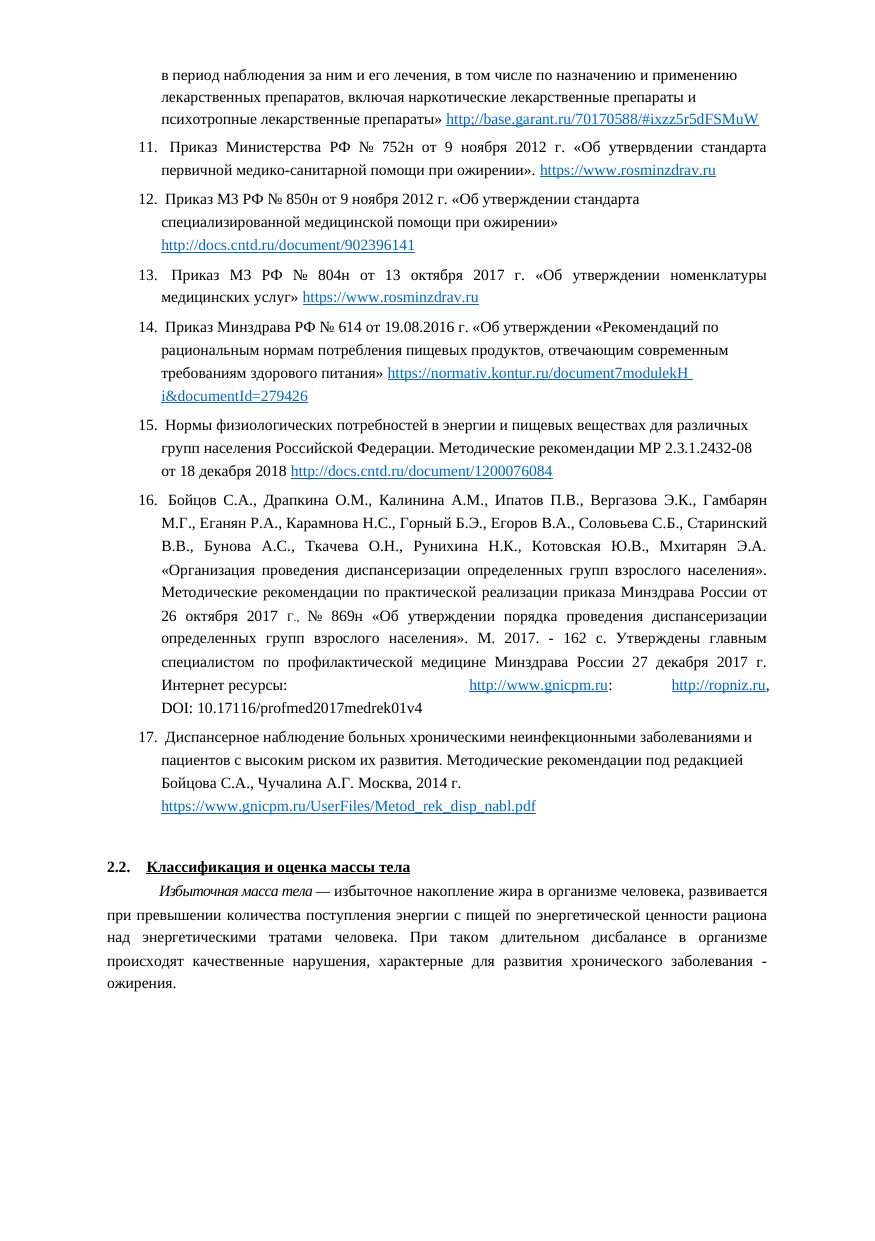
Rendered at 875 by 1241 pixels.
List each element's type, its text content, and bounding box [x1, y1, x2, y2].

list Приказ М3 РФ № 804н от 13 октября 2017 г. «Об утверждении номенклатуры медицинских услуг» https://www.rosminzdrav.ru [138, 262, 768, 308]
list Приказ М3 РФ № 850н от 9 ноября 2012 г. «Об утверждении стандарта специализированной медицинской помощи при ожирении» http://docs.cntd.ru/document/902396141 [138, 186, 768, 255]
list Классификация и оценка массы тела [107, 859, 770, 875]
text Избыточная масса тела — избыточное накопление жира в организме человека, развивается при превышении количества поступления энергии с пищей по энергетической ценности рациона над энергетическими тратами человека. При таком длительном дисбалансе в организме происходят качественные нарушения, характерные для развития хронического заболевания - ожирения. [107, 878, 768, 994]
list Диспансерное наблюдение больных хроническими неинфекционными заболеваниями и пациентов с высоким риском их развития. Методические рекомендации под редакцией Бойцова С.А., Чучалина А.Г. Москва, 2014 г. https://www.gnicpm.ru/UserFiles/Metod_rek_disp_nabl.pdf [138, 724, 768, 816]
text в период наблюдения за ним и его лечения, в том числе по назначению и применению лекарственных препаратов, включая наркотические лекарственные препараты и психотропные лекарственные препараты» http;//base.garant.ru/70170588/#ixzz5r5dFSMuW [161, 63, 768, 128]
list Бойцов С.А., Драпкина О.М., Калинина А.М., Ипатов П.В., Вергазова Э.К., Гамбарян М.Г., Еганян Р.А., Карамнова Н.С., Горный Б.Э., Егоров В.А., Соловьева С.Б., Старинский В.В., Бунова А.С., Ткачева О.Н., Рунихина Н.К., Котовская Ю.В., Мхитарян Э.А. «Организация проведения диспансеризации определенных групп взрослого населения». Методические рекомендации по практической реализации приказа Минздрава России от 26 октября 2017 Г., № 869н «Об утверждении порядка проведения диспансеризации определенных групп взрослого населения». М. 2017. - 162 с. Утверждены главным специалистом по профилактической медицине Минздрава России 27 декабря 2017 г. Интернет ресурсы: http://www.gnicpm.ru: http://ropniz.ru, [138, 487, 768, 695]
text DOI: 10.17116/profmed2017medrek01v4 [161, 695, 770, 718]
list Нормы физиологических потребностей в энергии и пищевых веществах для различных групп населения Российской Федерации. Методические рекомендации МР 2.3.1.2432-08 от 18 декабря 2018 http://docs.cntd.ru/document/1200076084 [138, 412, 768, 481]
list Приказ Министерства РФ № 752н от 9 ноября 2012 г. «Об утвервдении стандарта первичной медико-санитарной помощи при ожирении». https://www.rosminzdrav.ru [138, 134, 768, 180]
list Приказ Минздрава РФ № 614 от 19.08.2016 г. «Об утверждении «Рекомендаций по рациональным нормам потребления пищевых продуктов, отвечающим современным требованиям здорового питания» https://normativ.kontur.ru/document7modulekH i&documentId=279426 [138, 314, 768, 406]
